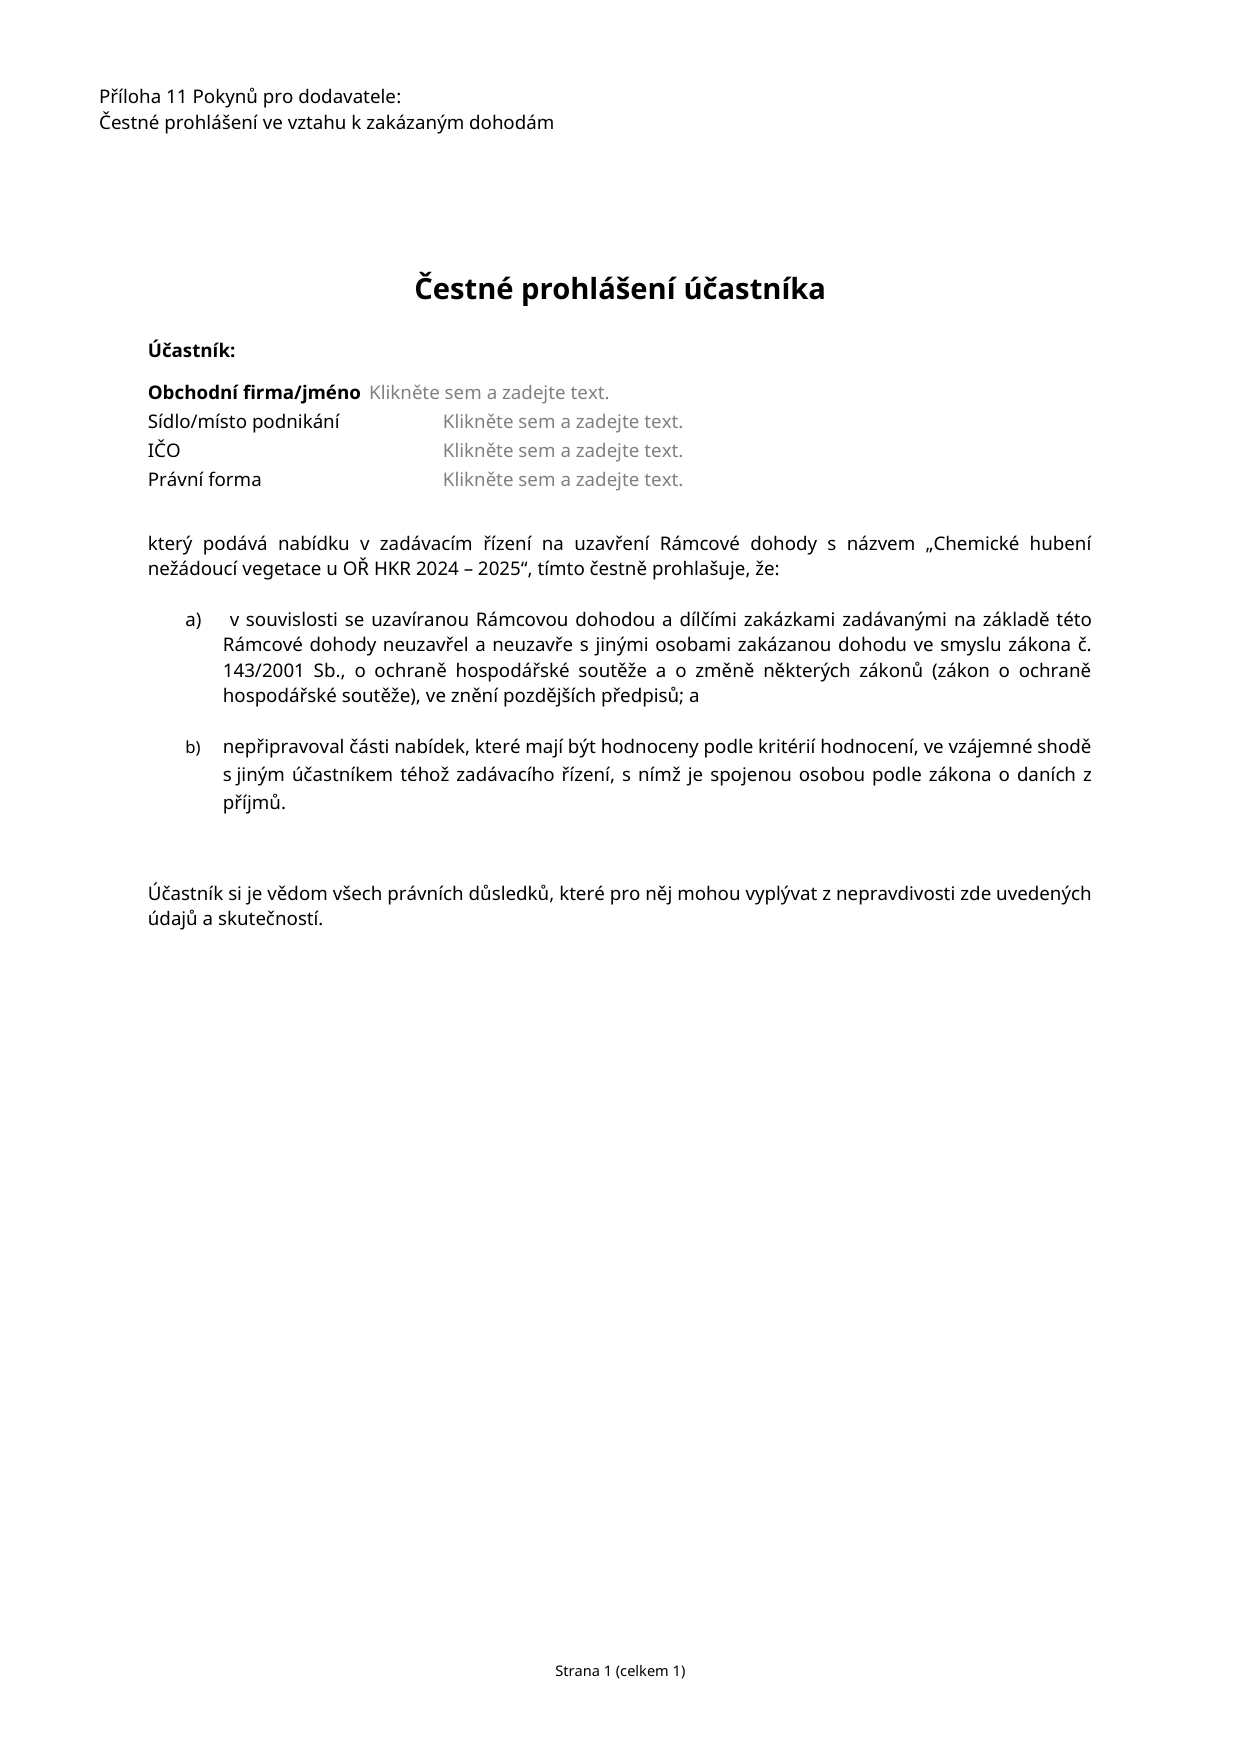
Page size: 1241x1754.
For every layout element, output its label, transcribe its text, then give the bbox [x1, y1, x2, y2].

text IČO [148, 434, 1093, 463]
list nepřipravoval části nabídek, které mají být hodnoceny podle kritérií hodnocení, ve vzájemné shodě s jiným účastníkem téhož zadávacího řízení, s nímž je spojenou osobou podle zákona o daních z příjmů. [185, 733, 1093, 815]
text který podává nabídku v zadávacím řízení na uzavření Rámcové dohody s názvem „Chemické hubení nežádoucí vegetace u OŘ HKR 2024 – 2025“, tímto čestně prohlašuje, že: [148, 530, 1093, 581]
text Právní forma [148, 463, 1093, 492]
title Čestné prohlášení účastníka [148, 268, 1093, 308]
list v souvislosti se uzavíranou Rámcovou dohodou a dílčími zakázkami zadávanými na základě této Rámcové dohody neuzavřel a neuzavře s jinými osobami zakázanou dohodu ve smyslu zákona č. 143/2001 Sb., o ochraně hospodářské soutěže a o změně některých zákonů (zákon o ochraně hospodářské soutěže), ve znění pozdějších předpisů; a [185, 606, 1093, 708]
text Sídlo/místo podnikání [148, 405, 1093, 434]
text Účastník: [148, 333, 1093, 364]
text Obchodní firma/jméno [148, 376, 1093, 405]
text Účastník si je vědom všech právních důsledků, které pro něj mohou vyplývat z nepravdivosti zde uvedených údajů a skutečností. [148, 880, 1093, 931]
